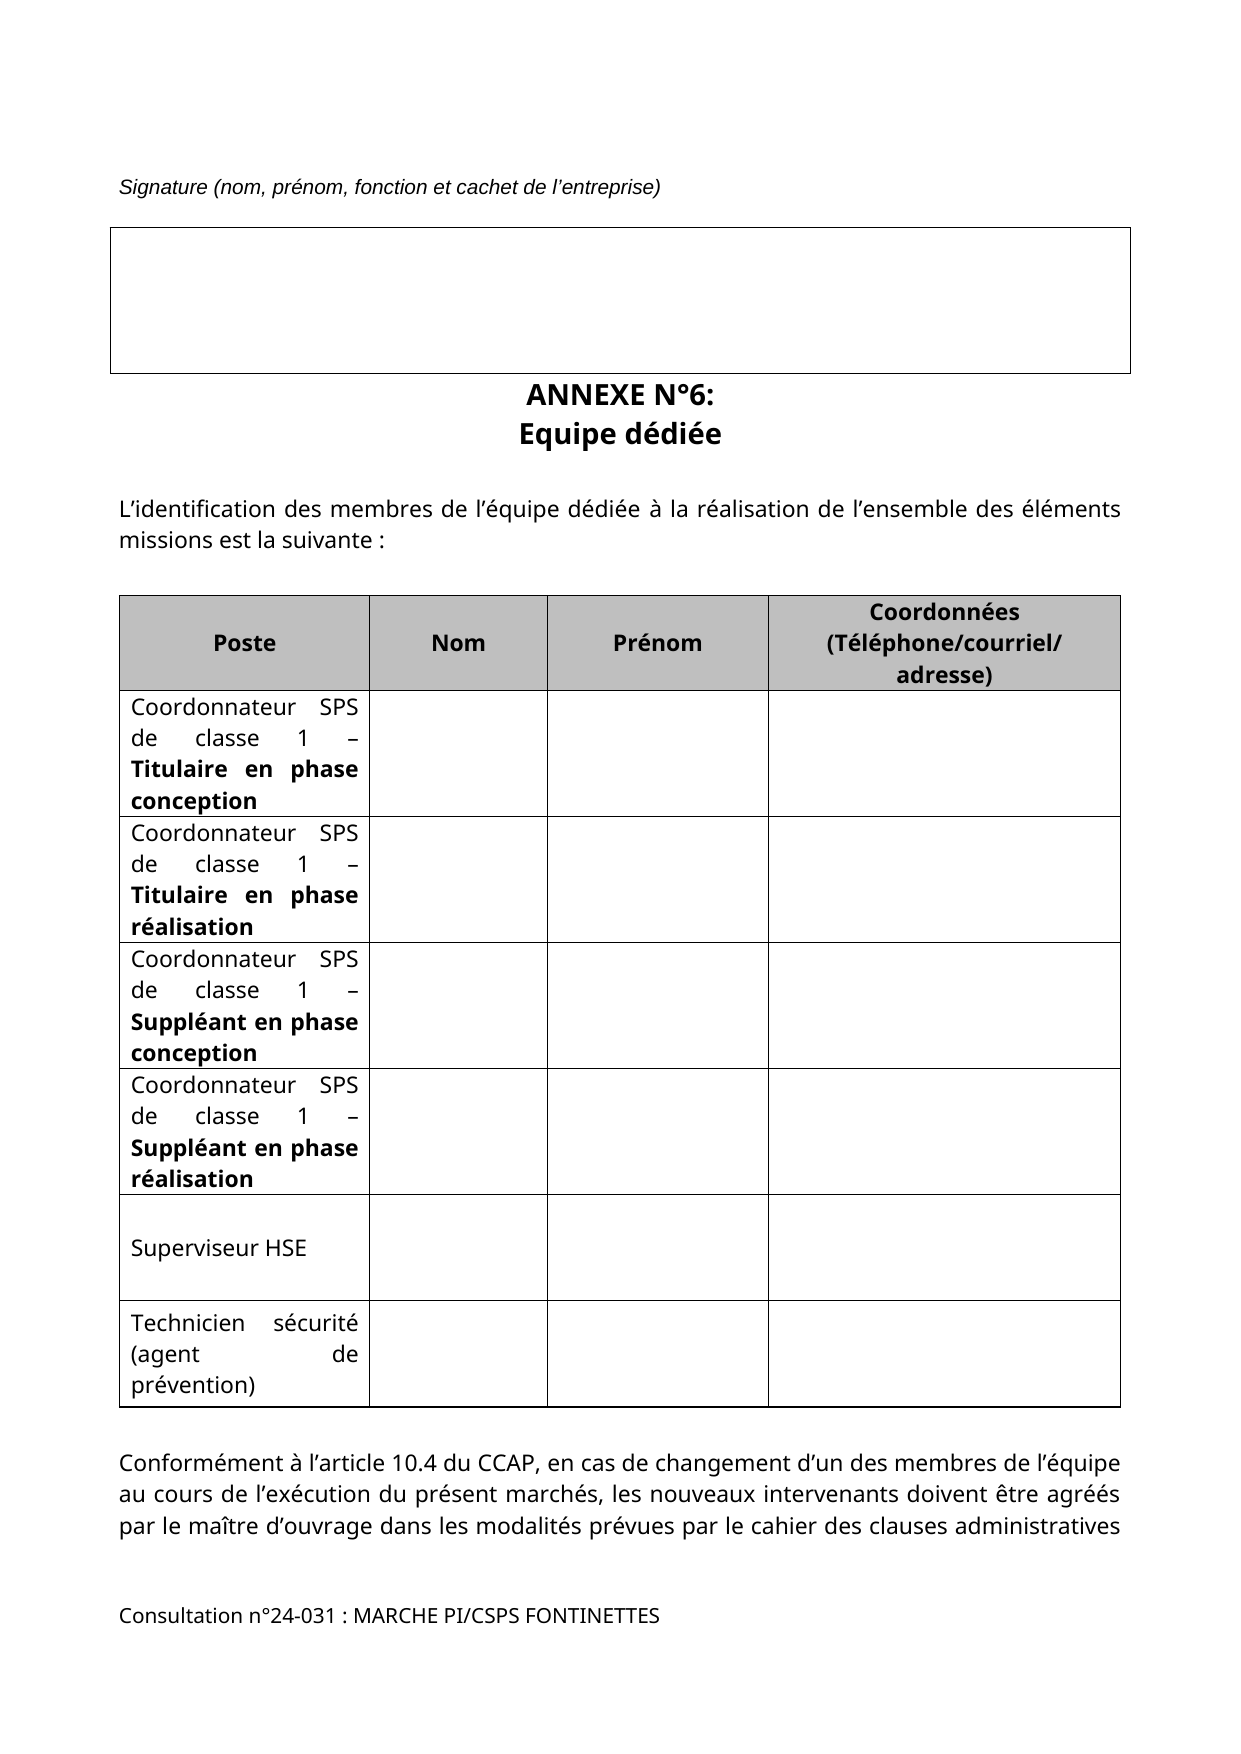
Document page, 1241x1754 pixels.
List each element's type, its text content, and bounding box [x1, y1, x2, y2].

table_header Prénom [548, 596, 768, 690]
text L’identification des membres de l’équipe dédiée à la réalisation de l’ensemble des éléments missions est la suivante : [119, 493, 1121, 555]
table_header Coordonnées (Téléphone/courriel/adresse) [769, 596, 1120, 690]
table_header Poste [120, 596, 369, 690]
table_cell Coordonnateur SPS de classe 1 – Titulaire en phase conception [120, 691, 369, 816]
table_cell [370, 1195, 547, 1300]
table_cell [769, 817, 1120, 942]
table_cell [769, 943, 1120, 1068]
table_cell [769, 1195, 1120, 1300]
table_cell [548, 691, 768, 816]
table_cell Superviseur HSE [120, 1195, 369, 1300]
table_cell [548, 817, 768, 942]
table_cell [370, 691, 547, 816]
table_header Nom [370, 596, 547, 690]
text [119, 1447, 1121, 1541]
table_cell Coordonnateur SPS de classe 1 – Suppléant en phase réalisation [120, 1069, 369, 1194]
table_cell [370, 1069, 547, 1194]
table_cell [548, 1301, 768, 1406]
table_cell Technicien sécurité (agent de prévention) [120, 1301, 369, 1406]
table_cell [769, 691, 1120, 816]
text ANNEXE N°6: [119, 374, 1121, 413]
table_cell Coordonnateur SPS de classe 1 – Suppléant en phase conception [120, 943, 369, 1068]
table_cell [370, 817, 547, 942]
table_cell [548, 943, 768, 1068]
text Equipe dédiée [119, 413, 1121, 453]
text Signature (nom, prénom, fonction et cachet de l’entreprise) [119, 175, 1121, 199]
table_cell Coordonnateur SPS de classe 1 – Titulaire en phase réalisation [120, 817, 369, 942]
table_cell [548, 1069, 768, 1194]
table_cell [370, 1301, 547, 1406]
table_cell [769, 1069, 1120, 1194]
table_cell [548, 1195, 768, 1300]
table_cell [370, 943, 547, 1068]
table_cell [769, 1301, 1120, 1406]
